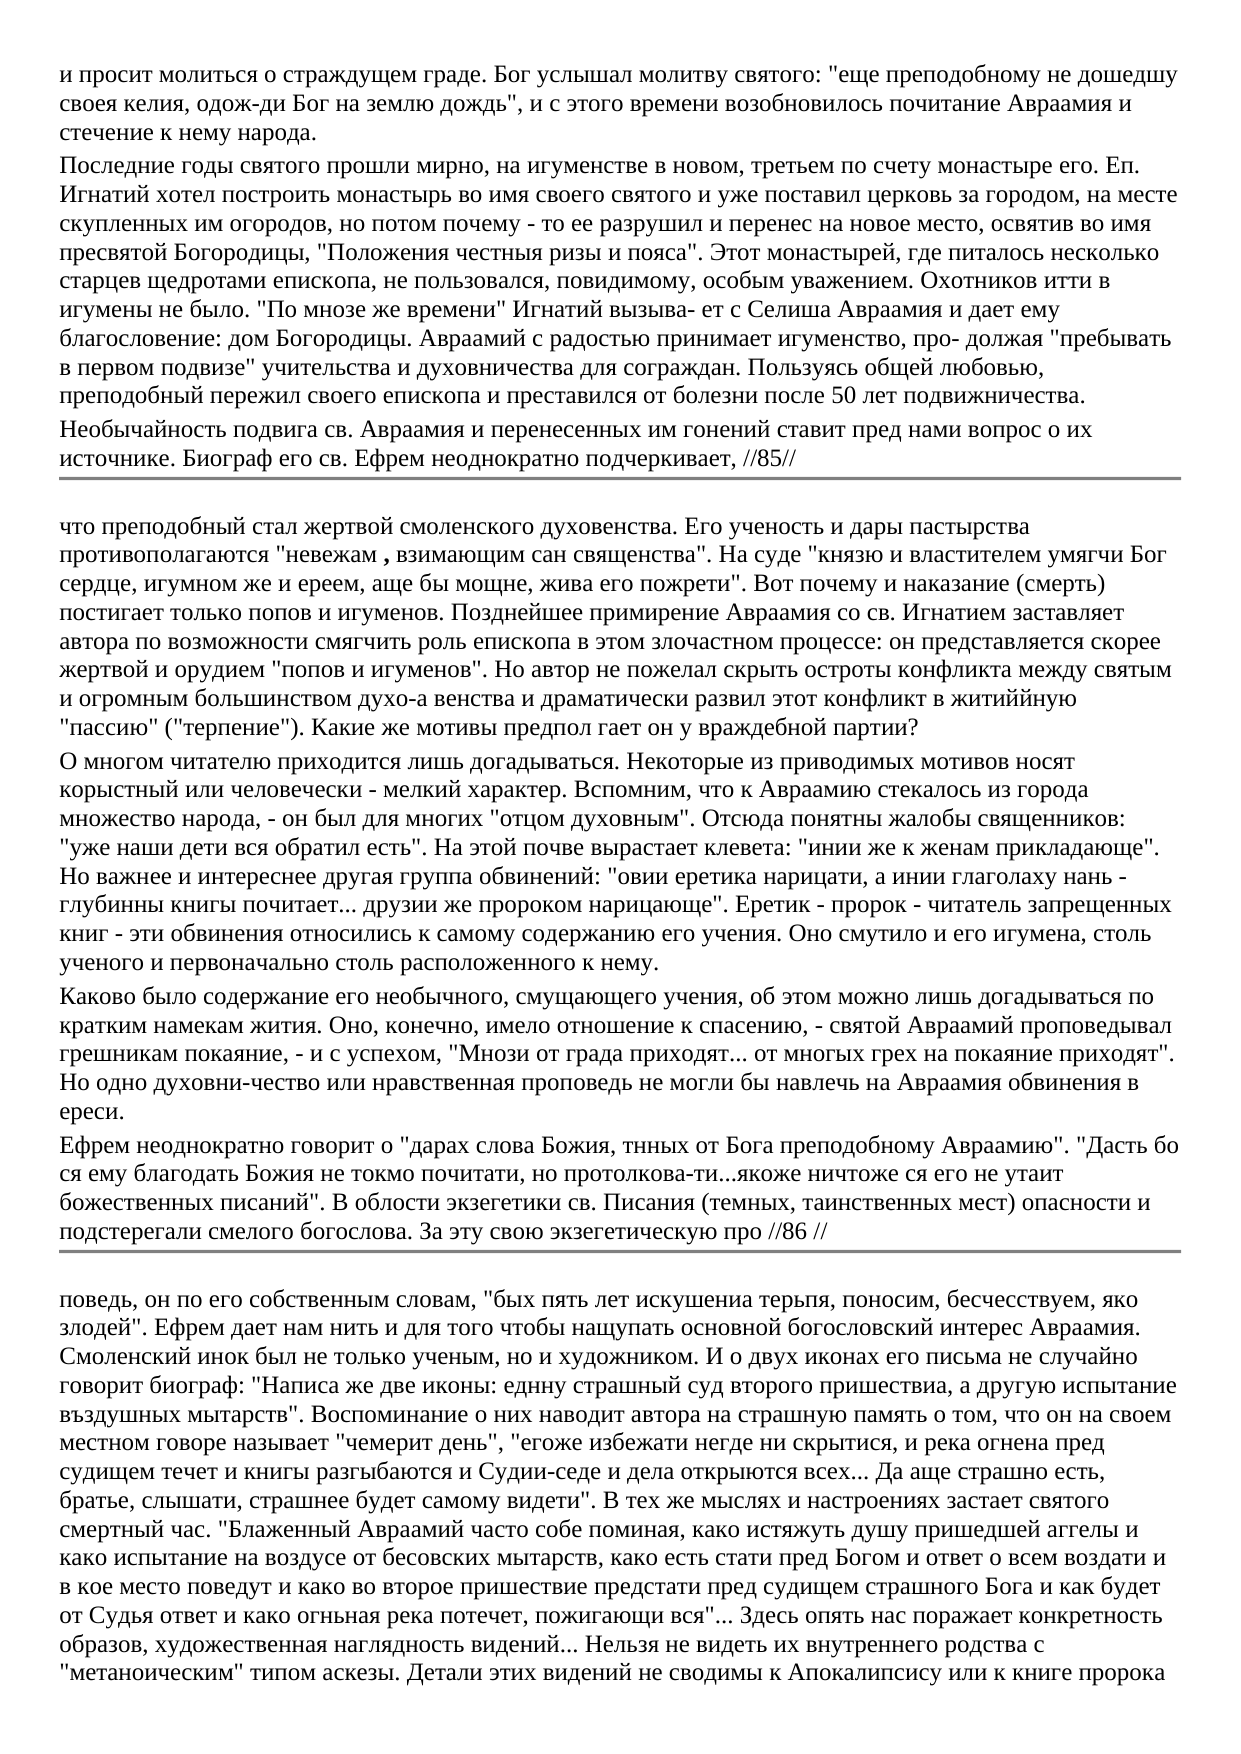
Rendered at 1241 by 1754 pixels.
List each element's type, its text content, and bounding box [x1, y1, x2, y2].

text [59, 59, 1181, 145]
text что преподобный стал жертвой смоленского духовенства. Его ученость и дары пастырства противополагаются "невежам , взимающим сан священства". На суде "князю и властителем умягчи Бог сердце, игумном же и ереем, аще бы мощне, жива его пожрети". Вот почему и наказание (смерть) постигает только попов и игуменов. Позднейшее примирение Авраамия со св. Игнатием заставляет автора по возможности смягчить роль епископа в этом злочастном процессе: он представляется скорее жертвой и орудием "попов и игуменов". Но автор не пожелал скрыть остроты конфликта между святым и огромным большинством духо-а венства и драматически развил этот конфликт в житиййную "пассию" ("терпение"). Какие же мотивы предпол гает он у враждебной партии? [59, 511, 1181, 741]
text Необычайность подвига св. Авраамия и перенесенных им гонений ставит пред нами вопрос о их источнике. Биограф его св. Ефрем неоднократно подчеркивает, //85// [59, 414, 1181, 472]
text О многом читателю приходится лишь догадываться. Некоторые из приводимых мотивов носят корыстный или человечески - мелкий характер. Вспомним, что к Авраамию стекалось из города множество народа, - он был для многих "отцом духовным". Отсюда понятны жалобы священников: "уже наши дети вся обратил есть". На этой почве вырастает клевета: "инии же к женам прикладающе". Но важнее и интереснее другая группа обвинений: "овии еретика нарицати, а инии глаголаху нань - глубинны книгы почитает... друзии же пророком нарицающе". Еретик - пророк - читатель запрещенных книг - эти обвинения относились к самому содержанию его учения. Оно смутило и его игумена, столь ученого и первоначально столь расположенного к нему. [59, 746, 1181, 976]
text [59, 1284, 1181, 1686]
text Последние годы святого прошли мирно, на игуменстве в новом, третьем по счету монастыре его. Еп. Игнатий хотел построить монастырь во имя своего святого и уже поставил церковь за городом, на месте скупленных им огородов, но потом почему - то ее разрушил и перенес на новое место, освятив во имя пресвятой Богородицы, "Положения честныя ризы и пояса". Этот монастырей, где питалось несколько старцев щедротами епископа, не пользовался, повидимому, особым уважением. Охотников итти в игумены не было. "По мнозе же времени" Игнатий вызыва- ет с Селиша Авраамия и дает ему благословение: дом Богородицы. Авраамий с радостью принимает игуменство, про- должая "пребывать в первом подвизе" учительства и духовничества для сограждан. Пользуясь общей любовью, преподобный пережил своего епископа и преставился от болезни после 50 лет подвижничества. [59, 150, 1181, 409]
text Ефрем неоднократно говорит о "дарах слова Божия, тнных от Бога преподобному Авраамию". "Дасть бо ся ему благодать Божия не токмо почитати, но протолкова-ти...якоже ничтоже ся его не утаит божественных писаний". В облости экзегетики св. Писания (темных, таинственных мест) опасности и подстерегали смелого богослова. За эту свою экзегетическую про //86 // [59, 1130, 1181, 1245]
text Каково было содержание его необычного, смущающего учения, об этом можно лишь догадываться по кратким намекам жития. Оно, конечно, имело отношение к спасению, - святой Авраамий проповедывал грешникам покаяние, - и с успехом, "Мнози от града приходят... от многых грех на покаяние приходят". Но одно духовни-чество или нравственная проповедь не могли бы навлечь на Авраамия обвинения в ереси. [59, 981, 1181, 1125]
